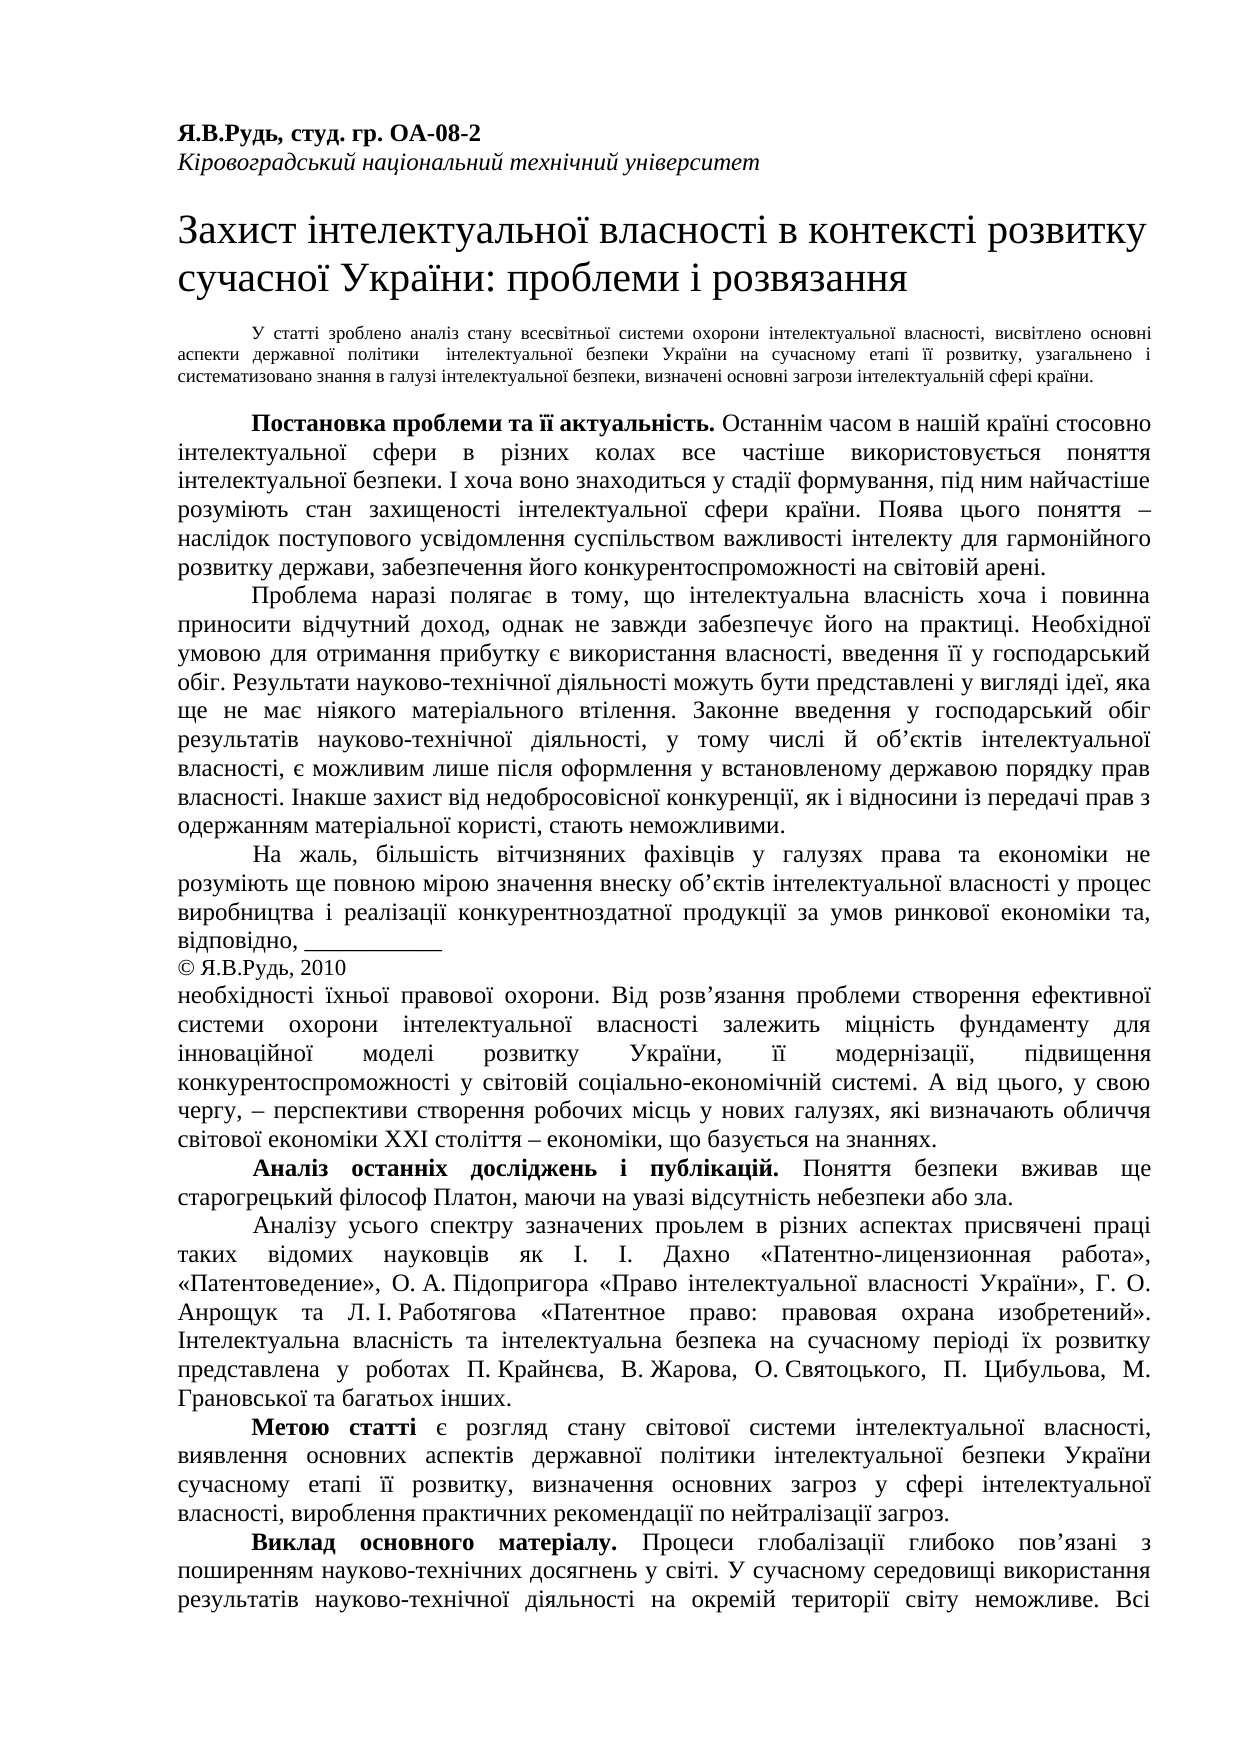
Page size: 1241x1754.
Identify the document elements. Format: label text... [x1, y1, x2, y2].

text У статті зроблено аналіз стану всесвітньої системи охорони інтелектуальної власності, висвітлено основні аспекти державної політики інтелектуальної безпеки України на сучасному етапі її розвитку, узагальнено і систематизовано знання в галузі інтелектуальної безпеки, визначені основні загрози інтелектуальній сфері країни. [177, 322, 1152, 386]
text необхідності їхньої правової охорони. Від розв’язання проблеми створення ефективної системи охорони інтелектуальної власності залежить міцність фундаменту для інноваційної моделі розвитку України, її модернізації, підвищення конкурентоспроможності у світовій соціально-економічній системі. А від цього, у свою чергу, – перспективи створення робочих місць у нових галузях, які визначають обличчя світової економіки ХХІ століття – економіки, що базується на знаннях. [177, 981, 1152, 1153]
text Я.В.Рудь, студ. гр. ОА-08-2 [177, 118, 1152, 147]
text Кіровоградський національний технічний університет [177, 147, 1152, 176]
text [177, 1527, 1152, 1613]
text На жаль, більшість вітчизняних фахівців у галузях права та економіки не розуміють ще повною мірою значення внеску об’єктів інтелектуальної власності у процес виробництва і реалізації конкурентноздатної продукції за умов ринкової економіки та, відповідно, ___________ [177, 839, 1152, 954]
text Захист інтелектуальної власності в контексті розвитку сучасної України: проблеми і розвязання [177, 204, 1152, 300]
text Проблема наразі полягає в тому, що інтелектуальна власність хоча і повинна приносити відчутний доход, однак не завжди забезпечує його на практиці. Необхідної умовою для отримання прибутку є використання власності, введення її у господарський обіг. Результати науково-технічної діяльності можуть бути представлені у вигляді ідеї, яка ще не має ніякого матеріального втілення. Законне введення у господарський обіг результатів науково-технічної діяльності, у тому числі й об’єктів інтелектуальної власності, є можливим лише після оформлення у встановленому державою порядку прав власності. Інакше захист від недобросовісної конкуренції, як і відносини із передачі прав з одержанням матеріальної користі, стають неможливими. [177, 581, 1152, 839]
text Постановка проблеми та її актуальність. Останнім часом в нашій країні стосовно інтелектуальної сфери в різних колах все частіше використовується поняття інтелектуальної безпеки. І хоча воно знаходиться у стадії формування, під ним найчастіше розуміють стан захищеності інтелектуальної сфери країни. Поява цього поняття – наслідок поступового усвідомлення суспільством важливості інтелекту для гармонійного розвитку держави, забезпечення його конкурентоспроможності на світовій арені. [177, 408, 1152, 581]
text Метою статті є розгляд стану світової системи інтелектуальної власності, виявлення основних аспектів державної політики інтелектуальної безпеки України сучасному етапі її розвитку, визначення основних загроз у сфері інтелектуальної власності, вироблення практичних рекомендації по нейтралізації загроз. [177, 1412, 1152, 1527]
text © Я.В.Рудь, 2010 [177, 954, 1152, 981]
text Аналіз останніх досліджень і публікацій. Поняття безпеки вживав ще старогрецький філософ Платон, маючи на увазі відсутність небезпеки або зла. [177, 1153, 1152, 1211]
text Аналізу усього спектру зазначених проьлем в різних аспектах присвячені праці таких відомих науковців як І. І. Дахно «Патентно-лицензионная работа», «Патентоведение», О. А. Підопригора «Право інтелектуальної власності України», Г. О. Анрощук та Л. І. Работягова «Патентное право: правовая охрана изобретений». Інтелектуальна власність та інтелектуальна безпека на сучасному періоді їх розвитку представлена у роботах П. Крайнєва, В. Жарова, О. Святоцького, П. Цибульова, М. Грановської та багатьох інших. [177, 1211, 1152, 1412]
